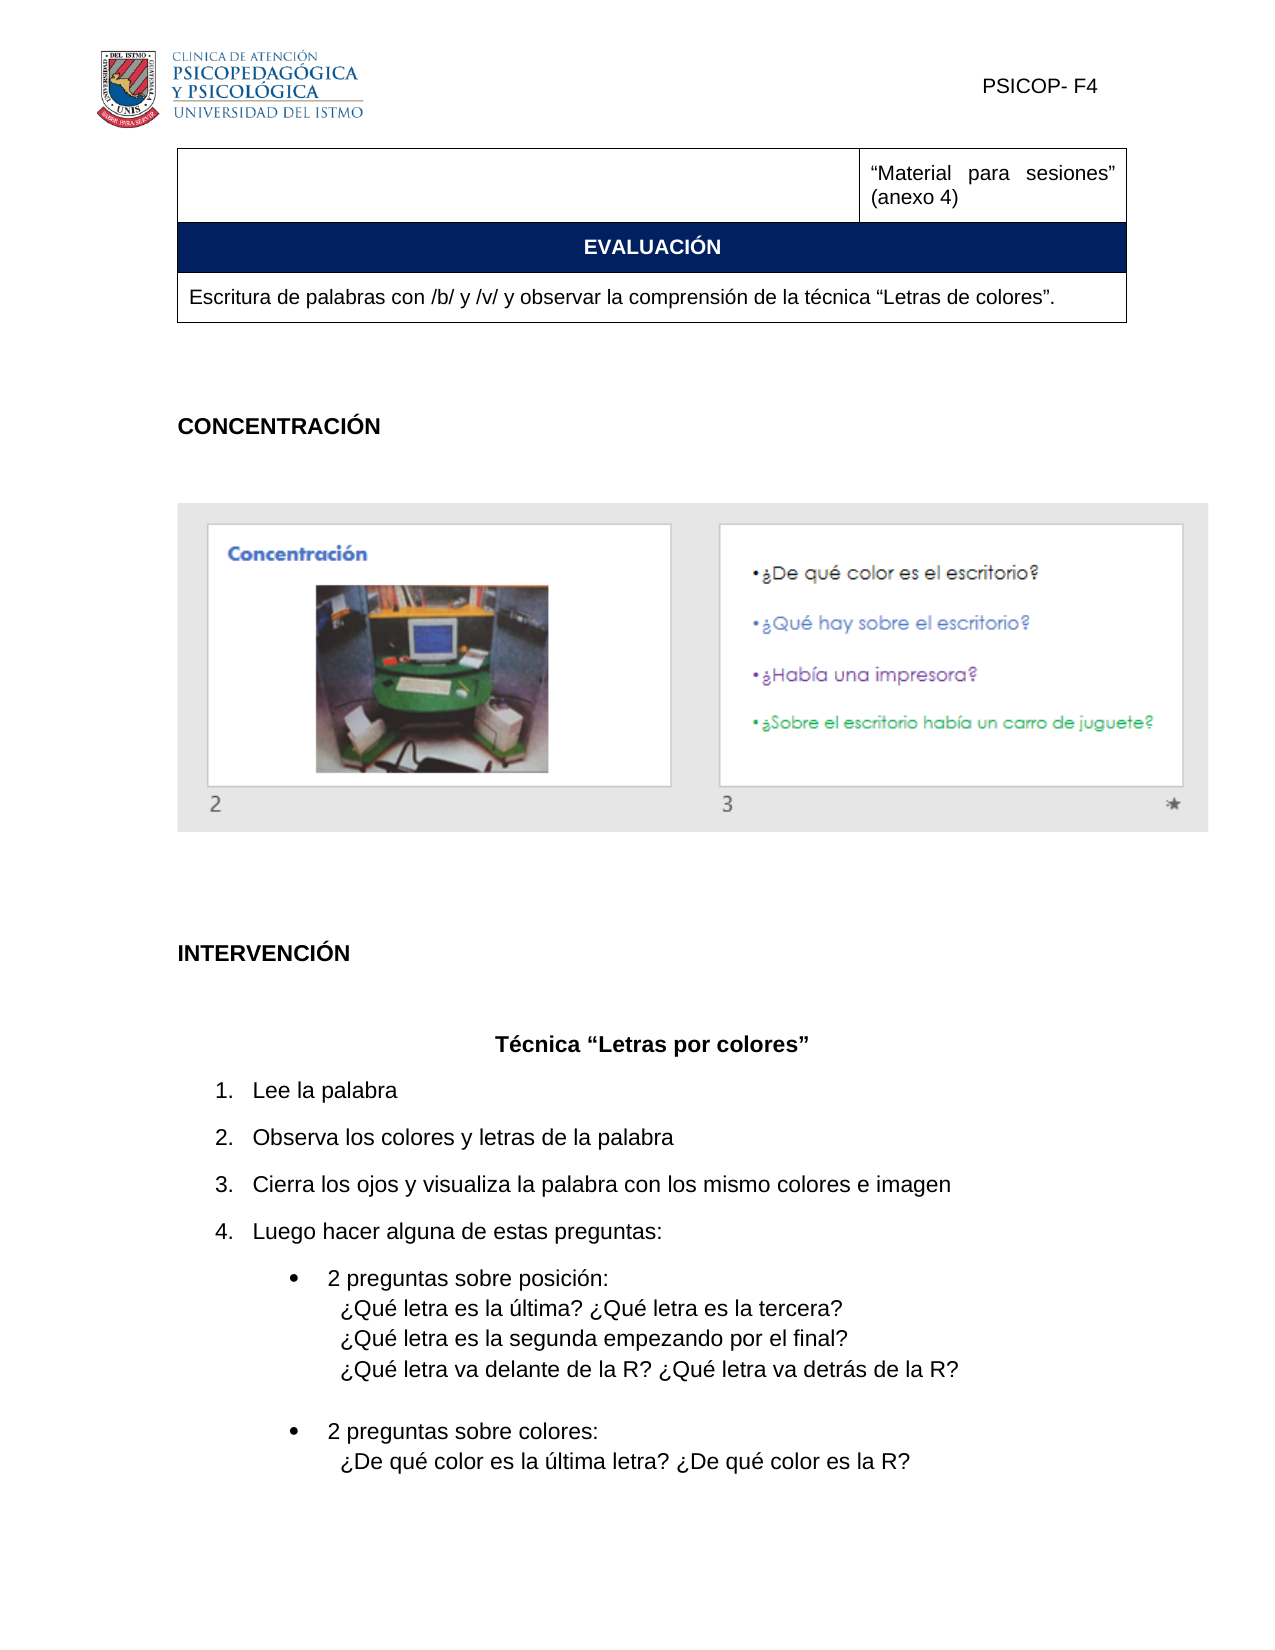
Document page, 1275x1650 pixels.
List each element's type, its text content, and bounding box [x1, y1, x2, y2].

list Luego hacer alguna de estas preguntas: [215, 1218, 1127, 1244]
text ¿Qué letra es la última? ¿Qué letra es la tercera? [177, 1295, 1127, 1321]
text INTERVENCIÓN [177, 940, 1127, 967]
text ¿De qué color es la última letra? ¿De qué color es la R? [177, 1448, 1127, 1475]
list 2 preguntas sobre colores: [290, 1418, 1009, 1444]
picture [177, 503, 1209, 832]
list Lee la palabra [215, 1077, 1127, 1104]
text Técnica “Letras por colores” [177, 1031, 1127, 1057]
list Observa los colores y letras de la palabra [215, 1124, 1127, 1151]
text ¿Qué letra va delante de la R? ¿Qué letra va detrás de la R? [177, 1356, 1127, 1382]
list 2 preguntas sobre posición: [290, 1265, 1009, 1291]
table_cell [178, 149, 859, 222]
picture [45, 21, 424, 163]
list Cierra los ojos y visualiza la palabra con los mismo colores e imagen [215, 1171, 1127, 1197]
table_cell Escritura de palabras con /b/ y /v/ y observar la comprensión de la técnica “Letras de colores”. [178, 273, 1126, 322]
text ¿Qué letra es la segunda empezando por el final? [177, 1325, 1127, 1352]
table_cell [860, 149, 1126, 222]
table_cell EVALUACIÓN [178, 223, 1126, 272]
text CONCENTRACIÓN [177, 413, 1127, 439]
